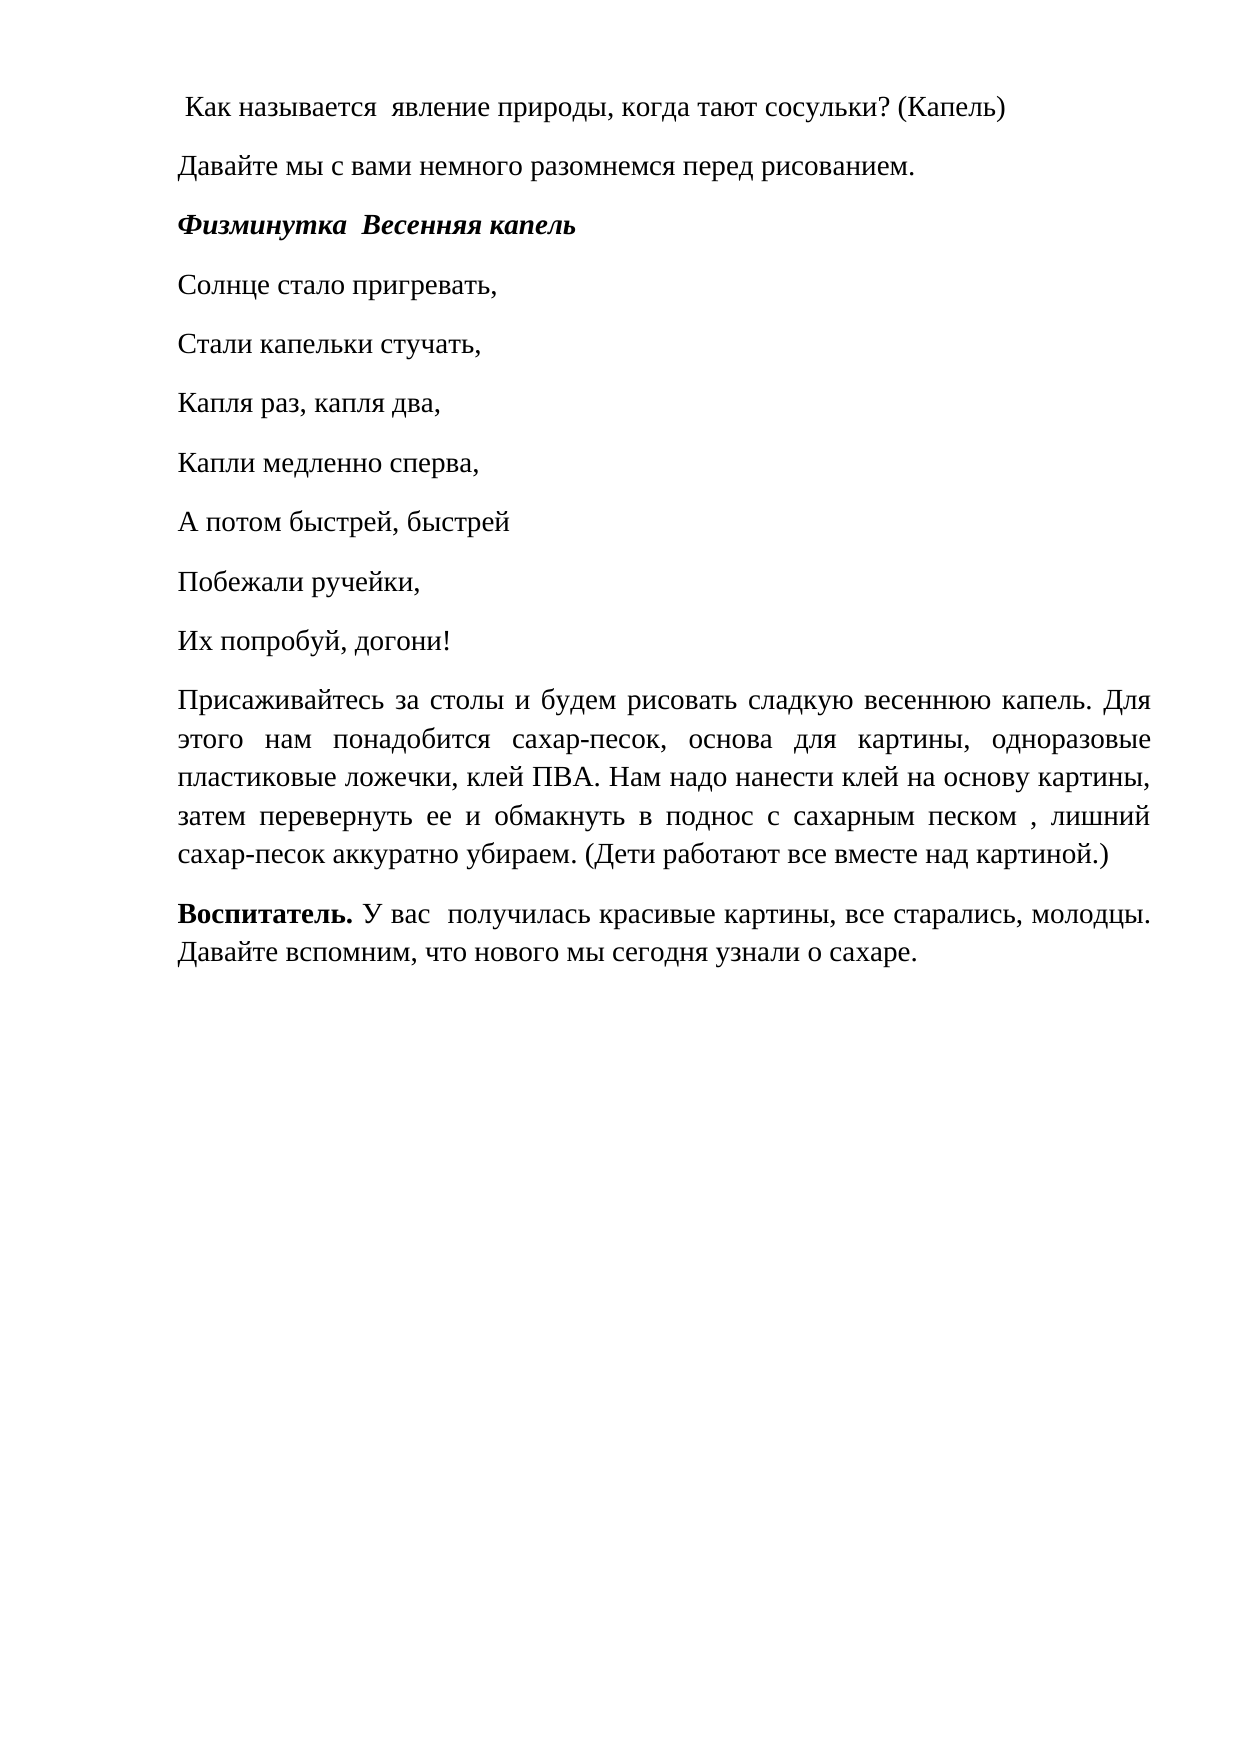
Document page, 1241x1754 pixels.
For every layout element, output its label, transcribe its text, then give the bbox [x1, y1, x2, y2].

text Побежали ручейки, [177, 564, 1152, 597]
text Как называется явление природы, когда тают сосульки? (Капель) [177, 89, 1152, 122]
text Присаживайтесь за столы и будем рисовать сладкую весеннюю капель. Для этого нам понадобится сахар-песок, основа для картины, одноразовые пластиковые ложечки, клей ПВА. Нам надо нанести клей на основу картины, затем перевернуть ее и обмакнуть в поднос с сахарным песком , лишний сахар-песок аккуратно убираем. (Дети работают все вместе над картиной.) [177, 682, 1152, 870]
text Давайте мы с вами немного разомнемся перед рисованием. [177, 148, 1152, 182]
text Солнце стало пригревать, [177, 267, 1152, 300]
text Капли медленно сперва, [177, 445, 1152, 478]
text Их попробуй, догони! [177, 623, 1152, 657]
text Стали капельки стучать, [177, 326, 1152, 360]
text Физминутка Весенняя капель [177, 207, 1152, 241]
text Воспитатель. У вас получилась красивые картины, все старались, молодцы. Давайте вспомним, что нового мы сегодня узнали о сахаре. [177, 896, 1152, 968]
text Капля раз, капля два, [177, 386, 1152, 419]
text А потом быстрей, быстрей [177, 504, 1152, 538]
